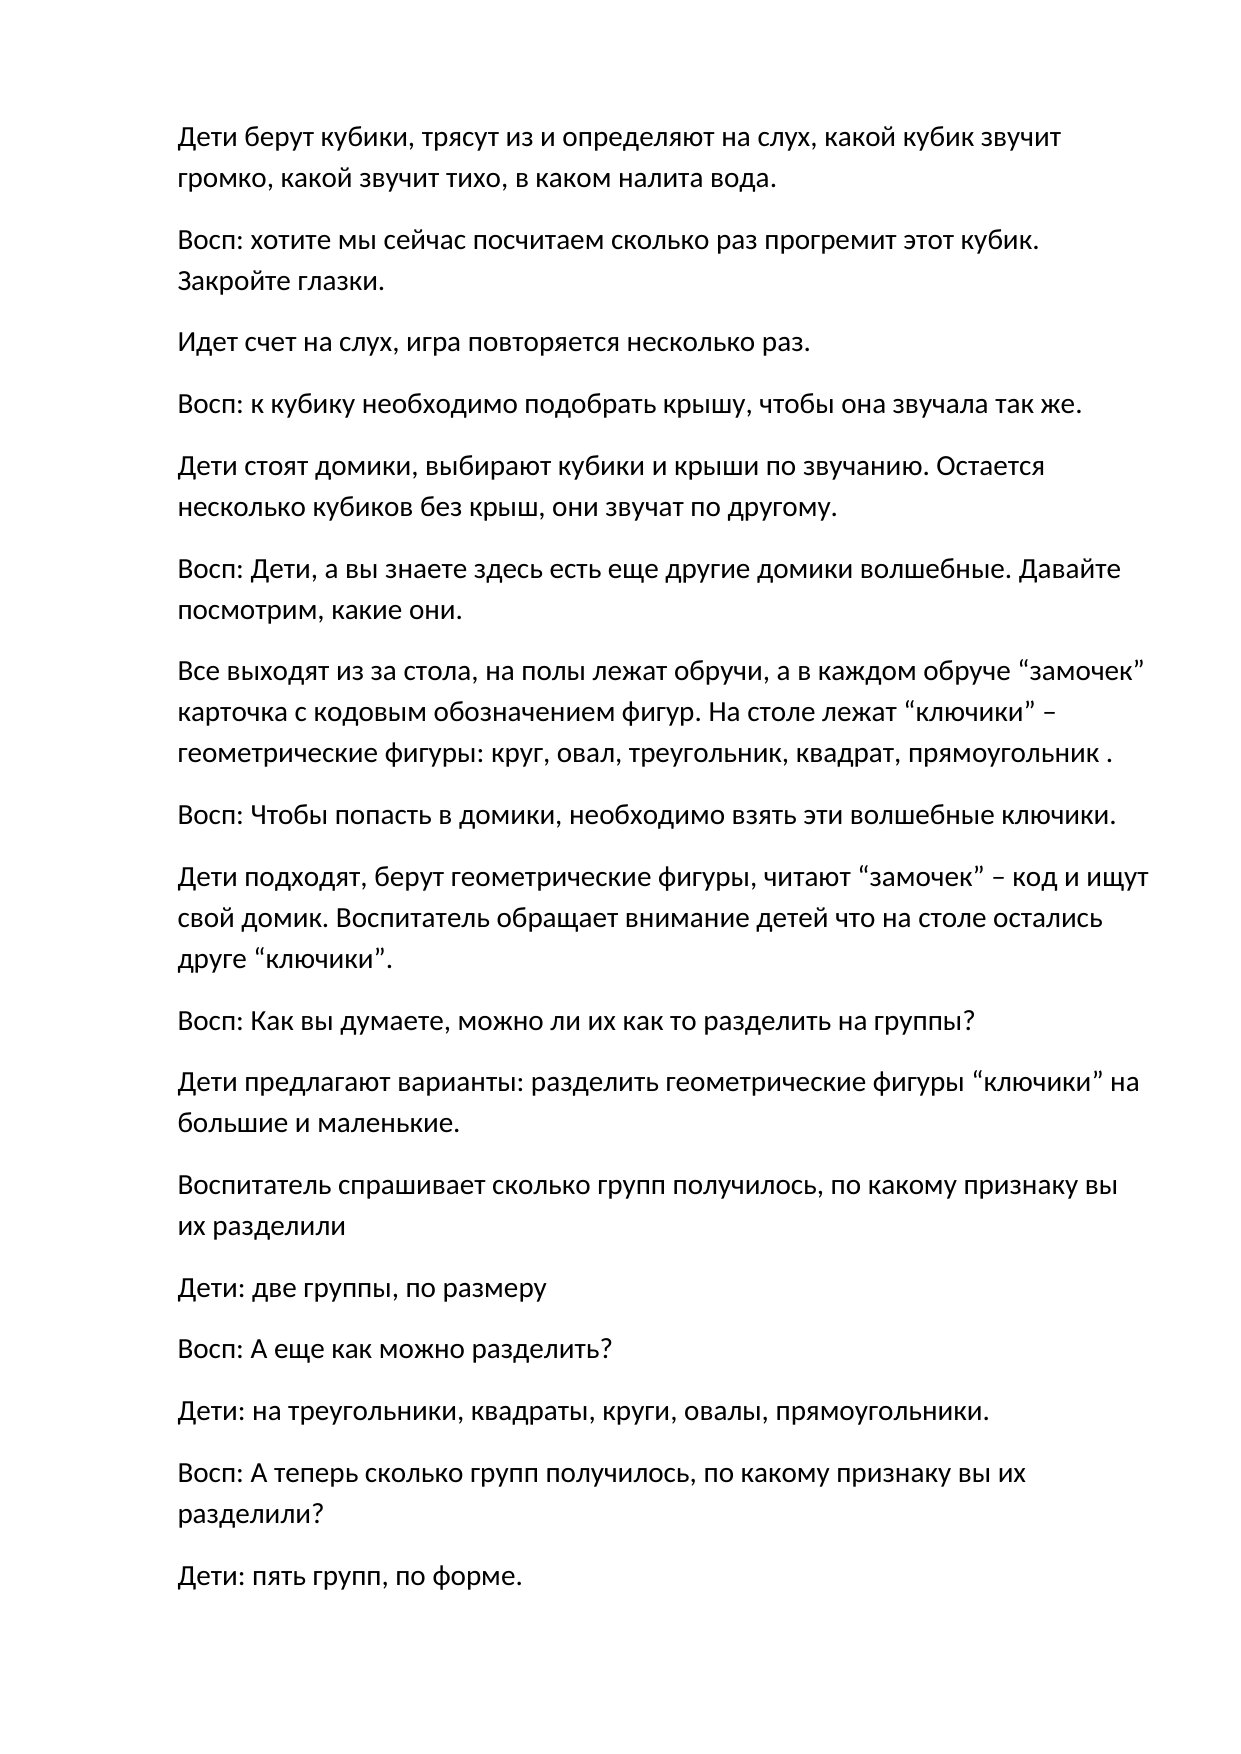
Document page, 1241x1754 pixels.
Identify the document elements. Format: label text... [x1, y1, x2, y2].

text Дети: на треугольники, квадраты, круги, овалы, прямоугольники. [177, 1392, 1152, 1428]
text Дети: две группы, по размеру [177, 1269, 1152, 1304]
text Восп: к кубику необходимо подобрать крышу, чтобы она звучала так же. [177, 385, 1152, 421]
text Восп: Чтобы попасть в домики, необходимо взять эти волшебные ключики. [177, 796, 1152, 832]
text Восп: А теперь сколько групп получилось, по какому признаку вы их разделили? [177, 1454, 1152, 1531]
text Воспитатель спрашивает сколько групп получилось, по какому признаку вы их разделили [177, 1166, 1152, 1243]
text Дети подходят, берут геометрические фигуры, читают “замочек” – код и ищут свой домик. Воспитатель обращает внимание детей что на столе остались друге “ключики”. [177, 858, 1152, 975]
text Все выходят из за стола, на полы лежат обручи, а в каждом обруче “замочек” карточка с кодовым обозначением фигур. На столе лежат “ключики” – геометрические фигуры: круг, овал, треугольник, квадрат, прямоугольник . [177, 652, 1152, 770]
text Дети: пять групп, по форме. [177, 1557, 1152, 1592]
text Дети берут кубики, трясут из и определяют на слух, какой кубик звучит громко, какой звучит тихо, в каком налита вода. [177, 118, 1152, 195]
text Дети предлагают варианты: разделить геометрические фигуры “ключики” на большие и маленькие. [177, 1063, 1152, 1140]
text Дети стоят домики, выбирают кубики и крыши по звучанию. Остается несколько кубиков без крыш, они звучат по другому. [177, 447, 1152, 524]
text Восп: Дети, а вы знаете здесь есть еще другие домики волшебные. Давайте посмотрим, какие они. [177, 550, 1152, 626]
text Восп: А еще как можно разделить? [177, 1331, 1152, 1366]
text Идет счет на слух, игра повторяется несколько раз. [177, 323, 1152, 359]
text Восп: хотите мы сейчас посчитаем сколько раз прогремит этот кубик. Закройте глазки. [177, 221, 1152, 297]
text Восп: Как вы думаете, можно ли их как то разделить на группы? [177, 1002, 1152, 1037]
